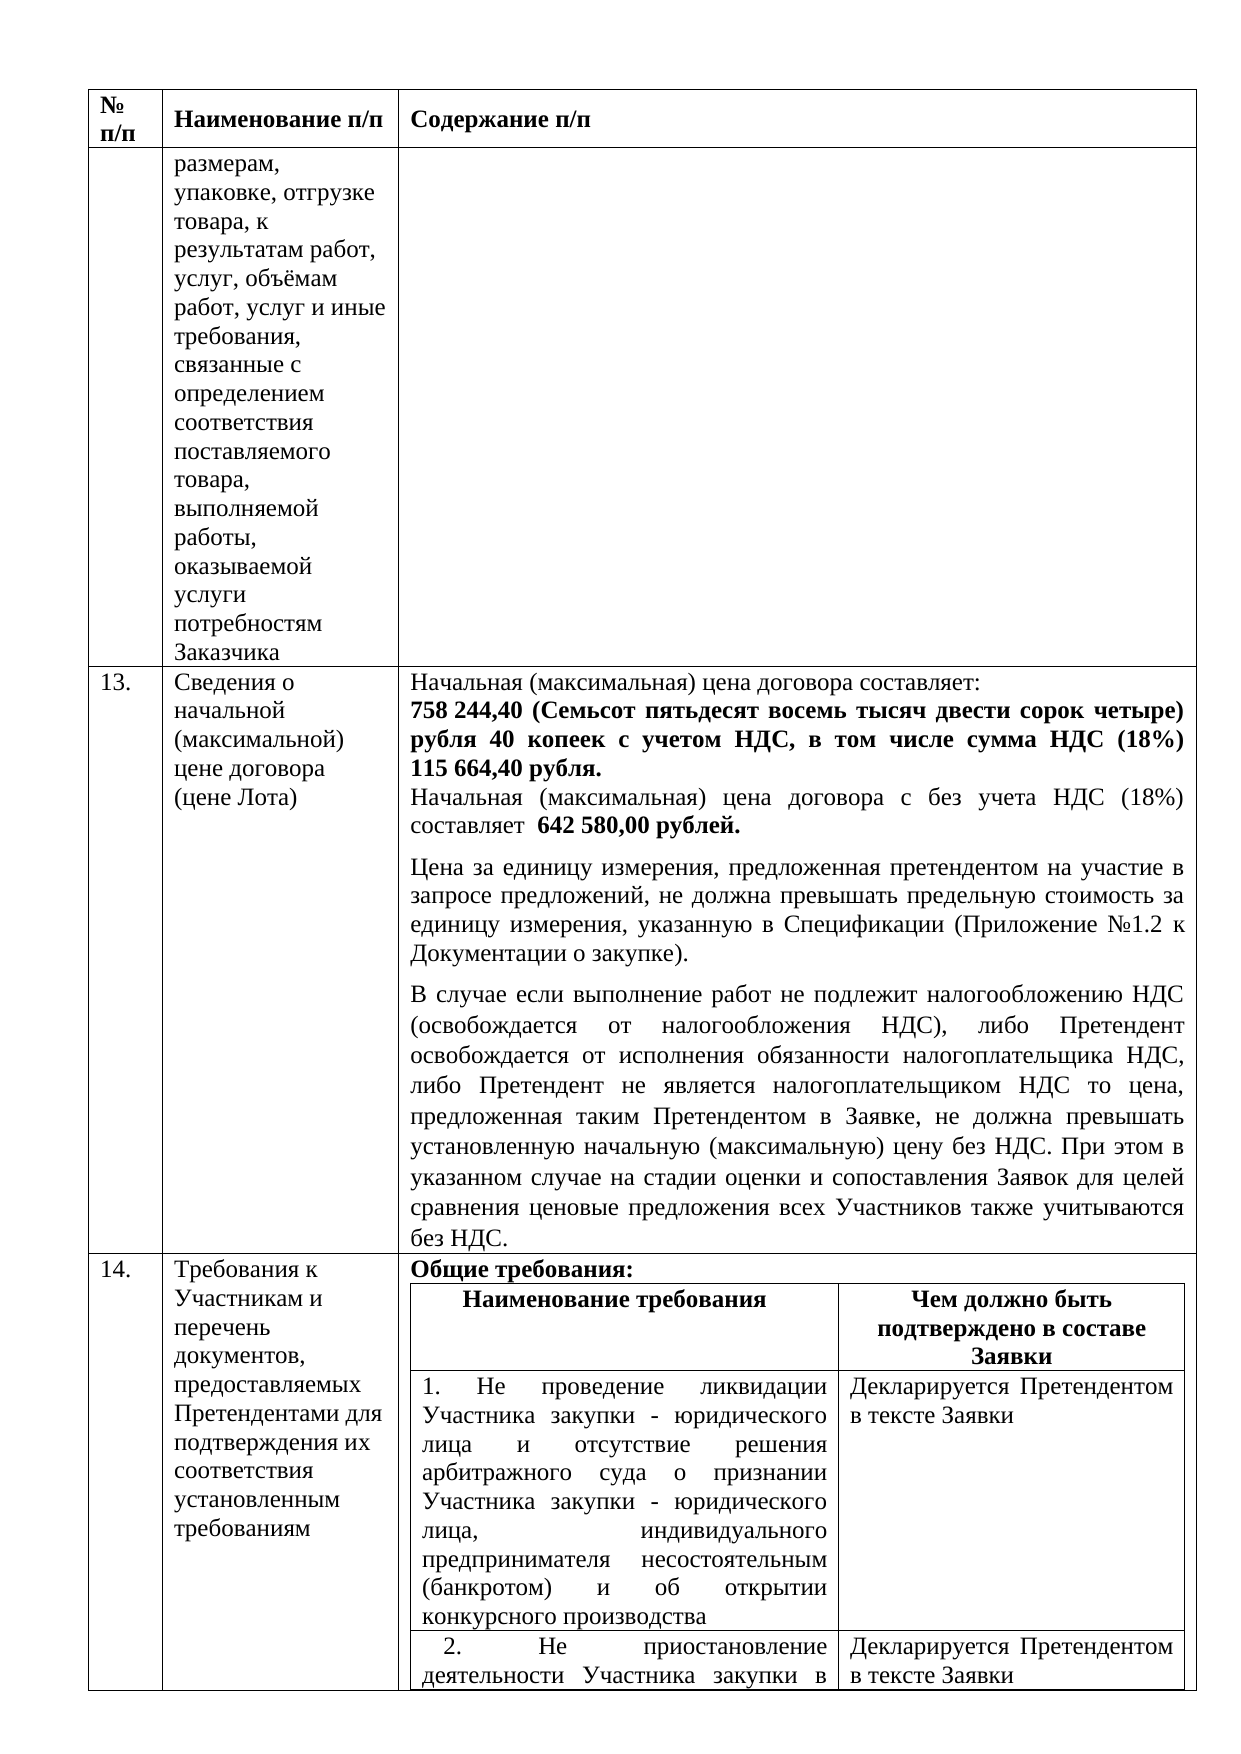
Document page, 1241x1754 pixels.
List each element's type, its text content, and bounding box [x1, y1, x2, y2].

table_cell Сведения о начальной (максимальной) цене договора (цене Лота) [163, 667, 398, 1253]
table_cell [89, 667, 162, 1253]
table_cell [163, 148, 398, 666]
table_header № п/п [89, 90, 162, 147]
table_cell [89, 148, 162, 666]
table_header Наименование п/п [163, 90, 398, 147]
table_cell [89, 1254, 162, 1689]
table_cell Начальная (максимальная) цена договора составляет: 758 244,40 (Семьсот пятьдесят восемь тысяч двести сорок четыре) рубля 40 копеек с учетом НДС, в том числе сумма НДС (18%) 115 664,40 рубля. Начальная (максимальная) цена договора с без учета НДС (18%) составляет 642 580,00 рублей. Цена за единицу измерения, предложенная претендентом на участие в запросе предложений, не должна превышать предельную стоимость за единицу измерения, указанную в Спецификации (Приложение №1.2 к Документации о закупке). В случае если выполнение работ не подлежит налогообложению НДС (освобождается от налогообложения НДС), либо Претендент освобождается от исполнения обязанности налогоплательщика НДС, либо Претендент не является налогоплательщиком НДС то цена, предложенная таким Претендентом в Заявке, не должна превышать установленную начальную (максимальную) цену без НДС. При этом в указанном случае на стадии оценки и сопоставления Заявок для целей сравнения ценовые предложения всех Участников также учитываются без НДС. [399, 667, 1196, 1253]
table_header Содержание п/п [399, 90, 1196, 147]
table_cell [163, 1254, 398, 1689]
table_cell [399, 148, 1196, 666]
